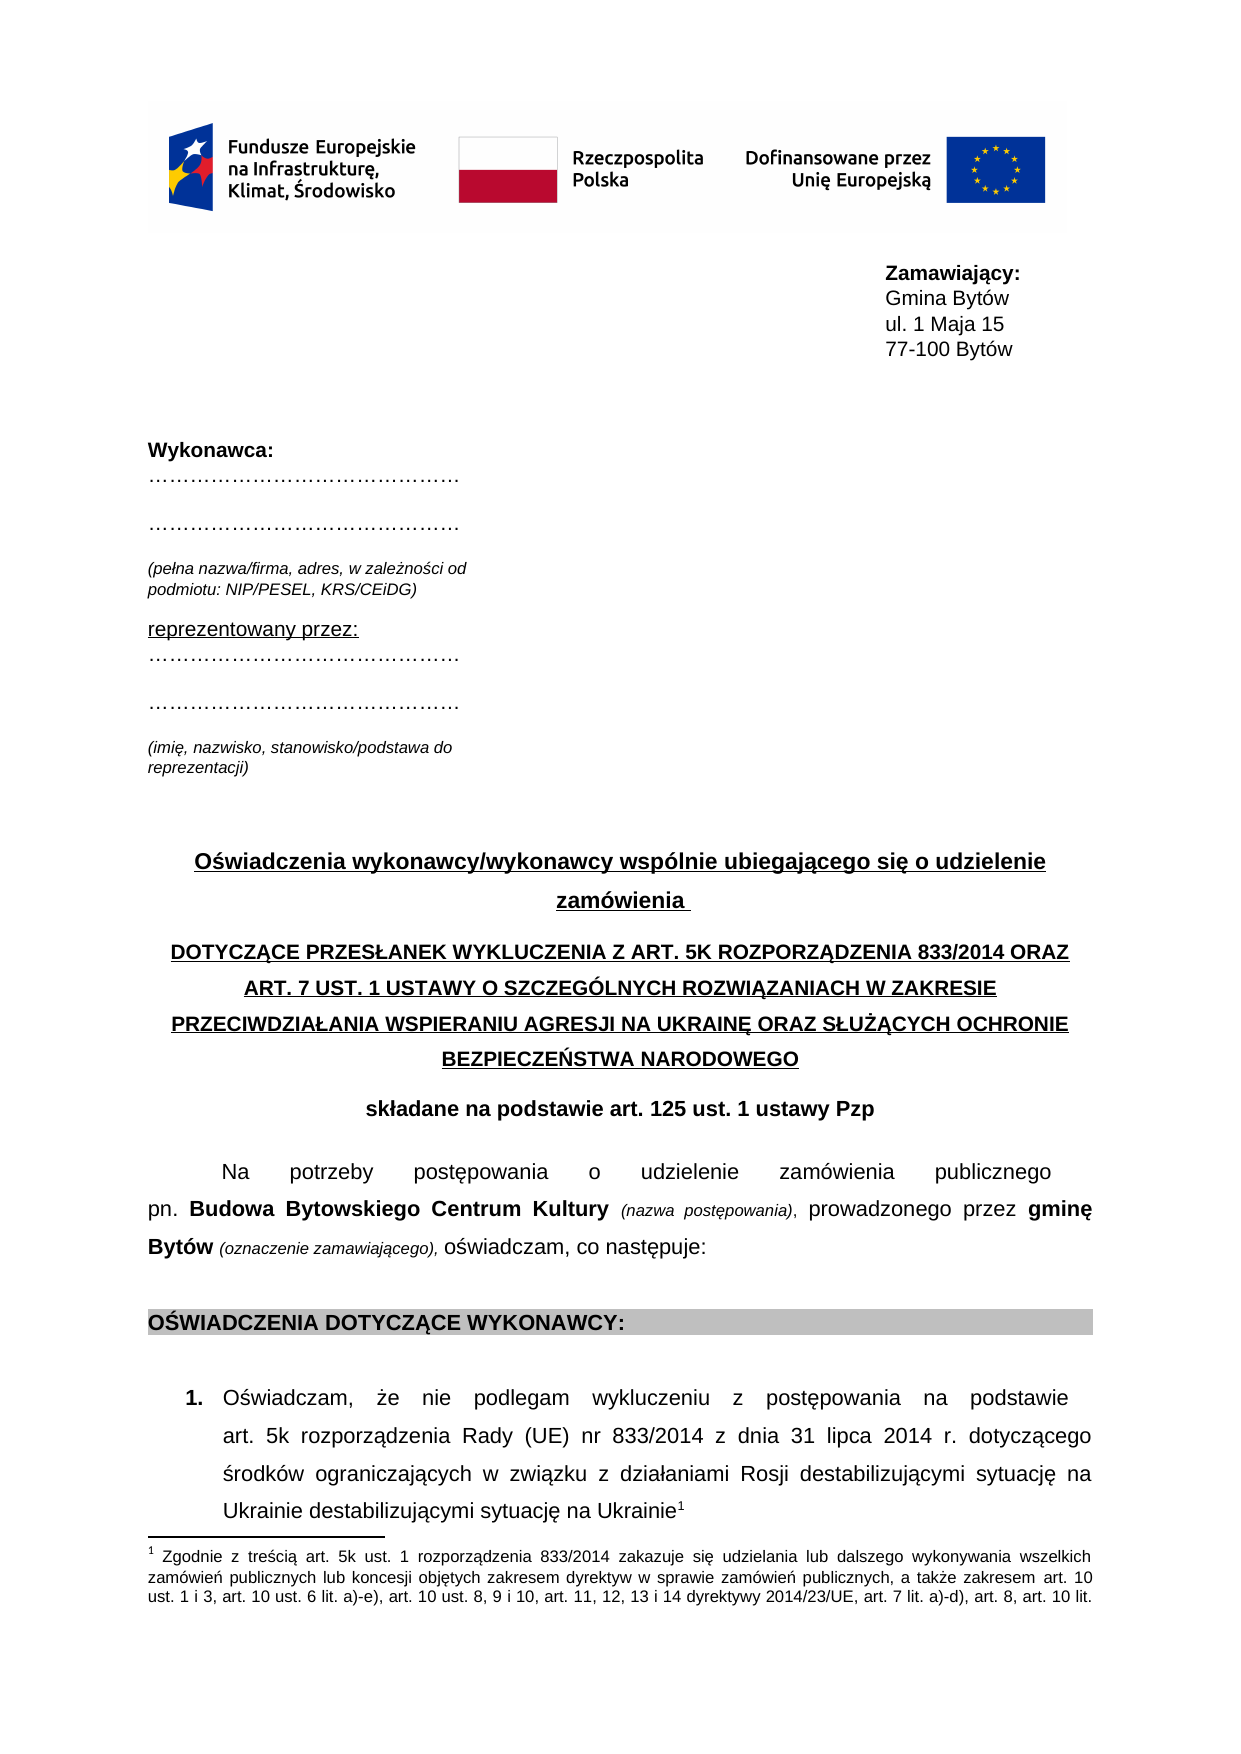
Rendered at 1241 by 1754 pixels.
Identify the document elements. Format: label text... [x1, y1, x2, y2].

text ul. 1 Maja 15 [811, 311, 1093, 335]
text Zamawiający: [811, 261, 1093, 285]
text ……………………………………………………………………………… [148, 463, 472, 535]
text ……………………………………………………………………………… [148, 642, 472, 713]
text składane na podstawie art. 125 ust. 1 ustawy Pzp [148, 1096, 1093, 1121]
text DOTYCZĄCE PRZESŁANEK WYKLUCZENIA Z ART. 5K ROZPORZĄDZENIA 833/2014 ORAZ ART. 7 UST. 1 USTAWY o szczególnych rozwiązaniach w zakresie przeciwdziałania wspieraniu agresji na Ukrainę oraz służących ochronie bezpieczeństwa narodowego [148, 939, 1093, 1071]
text 77-100 Bytów [811, 337, 1093, 361]
text (imię, nazwisko, stanowisko/podstawa do reprezentacji) [148, 737, 472, 777]
text (pełna nazwa/firma, adres, w zależności od podmiotu: NIP/PESEL, KRS/CEiDG) [148, 559, 472, 598]
list Oświadczam, że nie podlegam wykluczeniu z postępowania na podstawie art. 5k rozporządzenia Rady (UE) nr 833/2014 z dnia 31 lipca 2014 r. dotyczącego środków ograniczających w związku z działaniami Rosji destabilizującymi sytuację na Ukrainie destabilizującymi sytuację na Ukrainie [185, 1385, 1093, 1523]
text OŚWIADCZENIA DOTYCZĄCE WYKONAWCY: [148, 1309, 1093, 1335]
text Gmina Bytów [811, 286, 1093, 310]
text reprezentowany przez: [148, 616, 1093, 640]
text Oświadczenia wykonawcy/wykonawcy wspólnie ubiegającego się o udzielenie zamówienia [148, 848, 1093, 914]
text Na potrzeby postępowania o udzielenie zamówienia publicznego pn. Budowa Bytowskiego Centrum Kultury (nazwa postępowania), prowadzonego przez gminę Bytów (oznaczenie zamawiającego), oświadczam, co następuje: [148, 1158, 1093, 1259]
text Wykonawca: [148, 438, 1093, 462]
picture [147, 101, 1067, 233]
